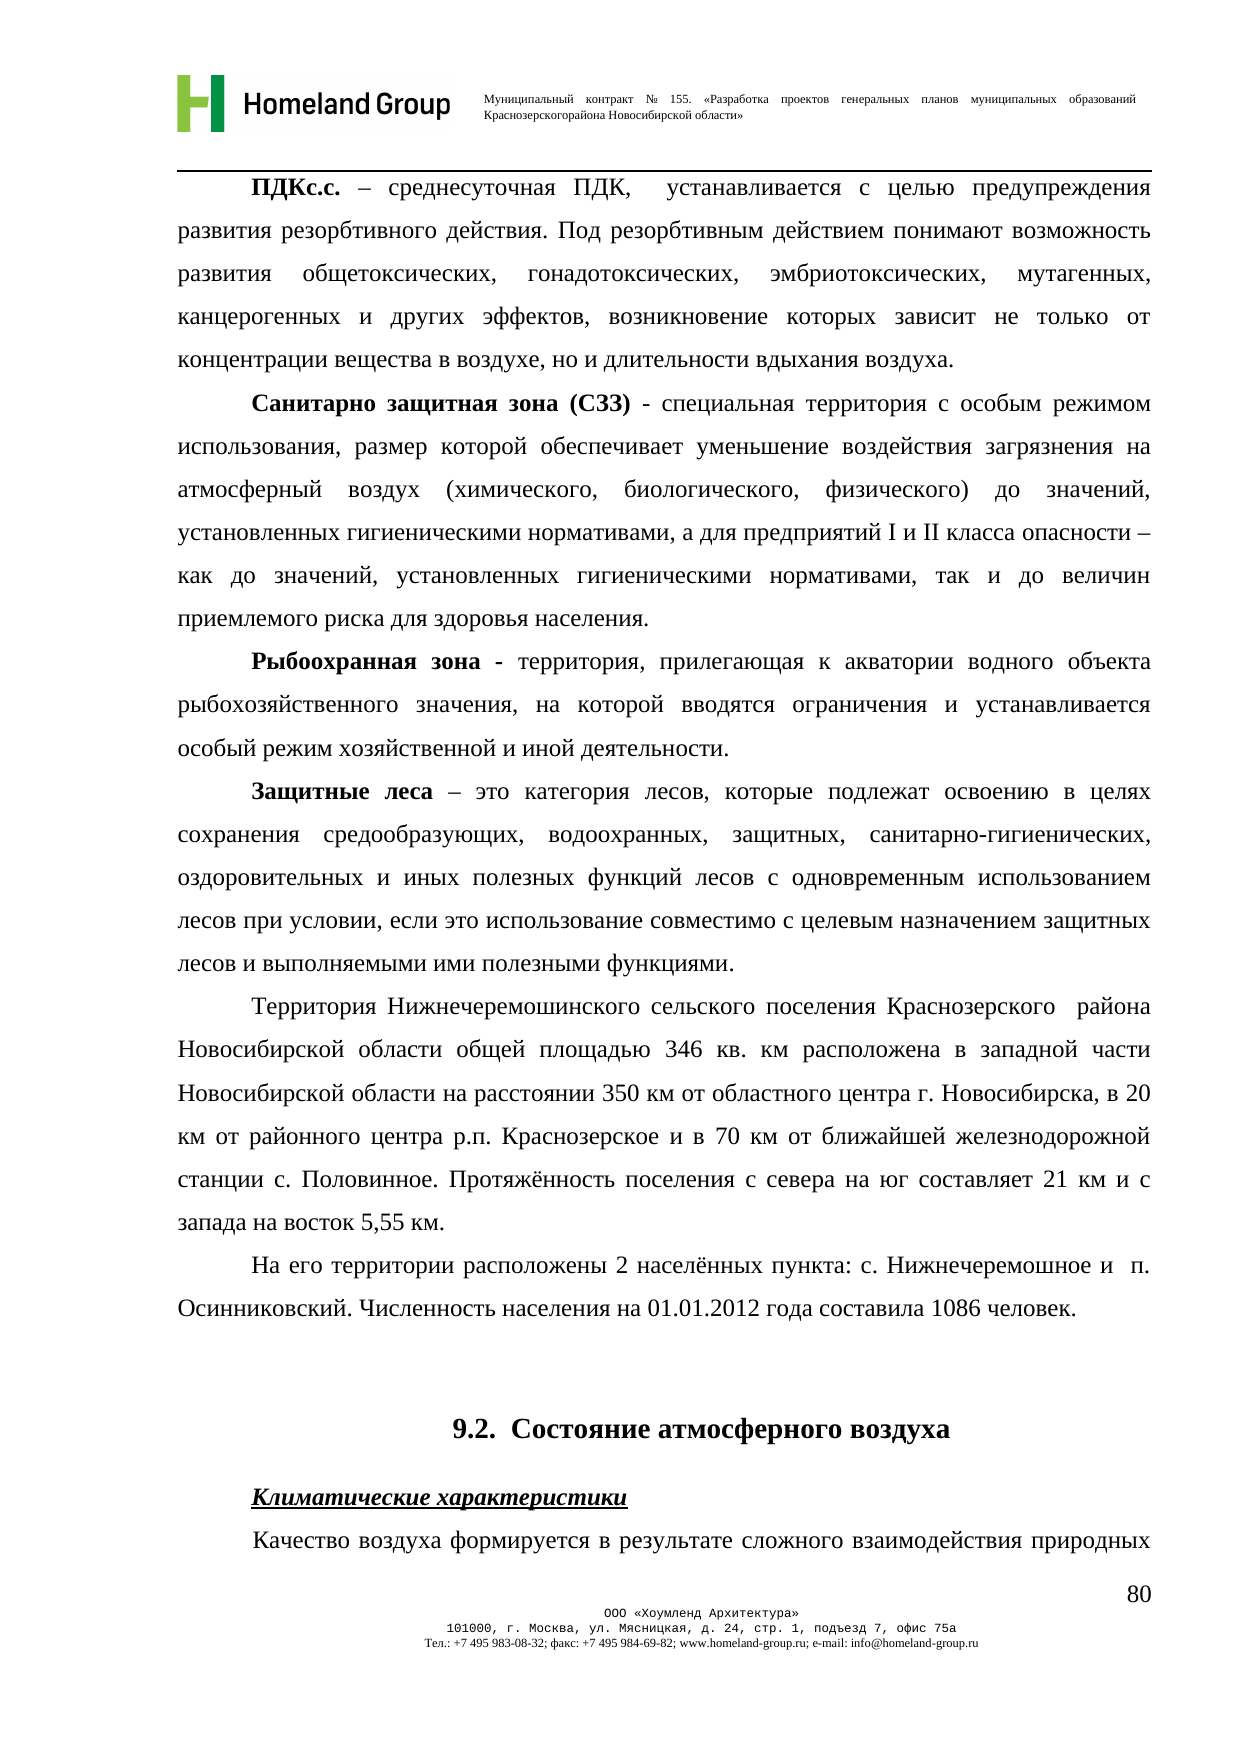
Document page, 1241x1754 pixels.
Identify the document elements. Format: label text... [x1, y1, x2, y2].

text Рыбоохранная зона - территория, прилегающая к акватории водного объекта рыбохозяйственного значения, на которой вводятся ограничения и устанавливается особый режим хозяйственной и иной деятельности. [177, 646, 1152, 761]
text Защитные леса – это категория лесов, которые подлежат освоению в целях сохранения средообразующих, водоохранных, защитных, санитарно-гигиенических, оздоровительных и иных полезных функций лесов с одновременным использованием лесов при условии, если это использование совместимо с целевым назначением защитных лесов и выполняемыми ими полезными функциями. [177, 776, 1152, 977]
text На его территории расположены 2 населённых пункта: с. Нижнечеремошное и п. Осинниковский. Численность населения на 01.01.2012 года составила 1086 человек. [177, 1250, 1152, 1322]
text Территория Нижнечеремошинского сельского поселения Краснозерского района Новосибирской области общей площадью 346 кв. км расположена в западной части Новосибирской области на расстоянии 350 км от областного центра г. Новосибирска, в 20 км от районного центра р.п. Краснозерское и в 70 км от ближайшей железнодорожной станции с. Половинное. Протяжённость поселения с севера на юг составляет 21 км и с запада на восток 5,55 км. [177, 991, 1152, 1236]
text ПДКс.с. – среднесуточная ПДК, устанавливается с целью предупреждения развития резорбтивного действия. Под резорбтивным действием понимают возможность развития общетоксических, гонадотоксических, эмбриотоксических, мутагенных, канцерогенных и других эффектов, возникновение которых зависит не только от концентрации вещества в воздухе, но и длительности вдыхания воздуха. [177, 172, 1152, 373]
text Климатические характеристики [177, 1482, 1152, 1511]
text Санитарно защитная зона (СЗЗ) - специальная территория с особым режимом использования, размер которой обеспечивает уменьшение воздействия загрязнения на атмосферный воздух (химического, биологического, физического) до значений, установленных гигиеническими нормативами, а для предприятий I и II класса опасности – как до значений, установленных гигиеническими нормативами, так и до величин приемлемого риска для здоровья населения. [177, 388, 1152, 632]
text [177, 1525, 1152, 1554]
subtitle 9.2. Состояние атмосферного воздуха [177, 1411, 1152, 1444]
picture [177, 75, 450, 132]
